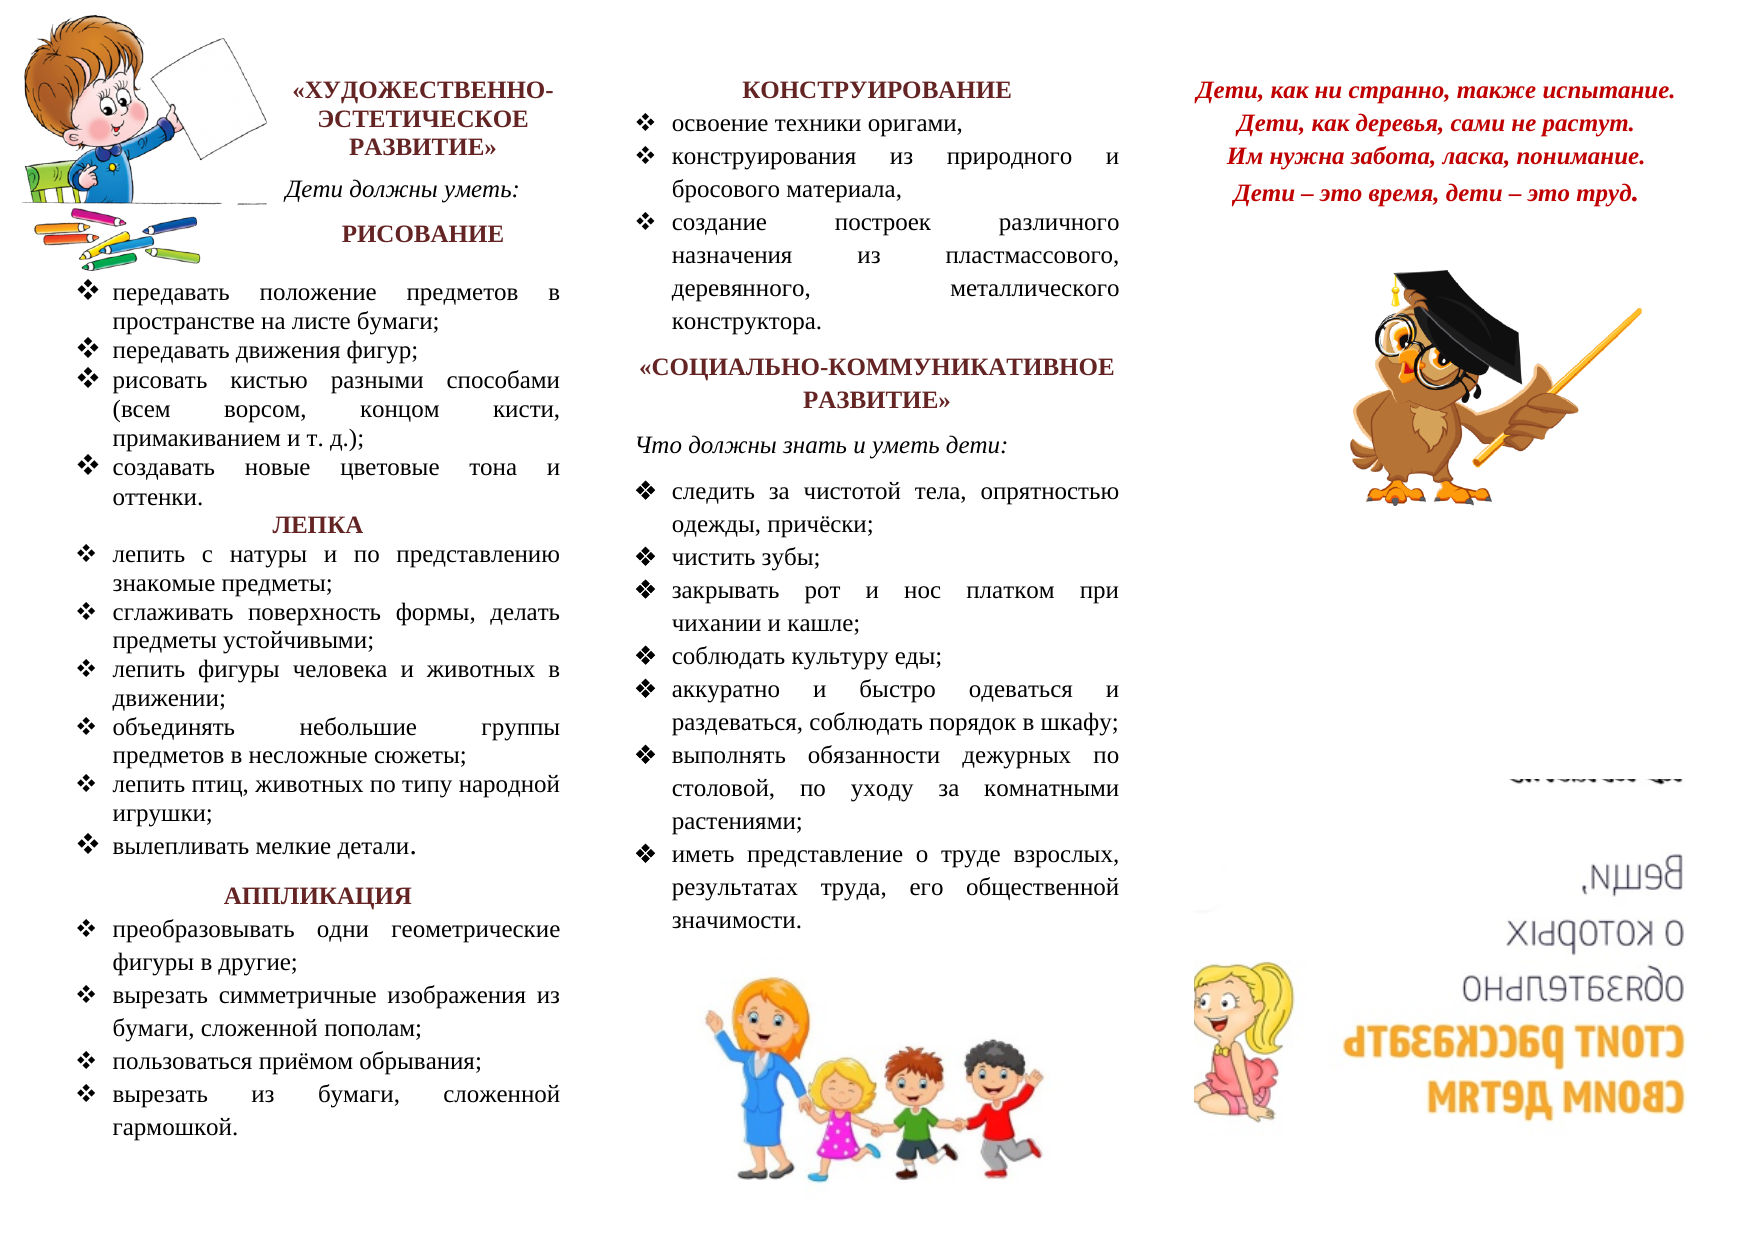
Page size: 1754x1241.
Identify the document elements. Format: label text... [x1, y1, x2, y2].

list следить за чистотой тела, опрятностью одежды, причёски; [634, 476, 1119, 537]
text «СОЦИАЛЬНО-КОММУНИКАТИВНОЕ РАЗВИТИЕ» [634, 352, 1119, 413]
picture [1194, 779, 1709, 1153]
list соблюдать культуру еды; [634, 641, 1119, 669]
list вырезать из бумаги, сложенной гармошкой. [75, 1079, 560, 1141]
list аккуратно и быстро одеваться и раздеваться, соблюдать порядок в шкафу; [634, 674, 1119, 736]
picture [677, 952, 1072, 1199]
list объединять небольшие группы предметов в несложные сюжеты; [75, 712, 560, 769]
list закрывать рот и нос платком при чихании и кашле; [634, 575, 1119, 637]
text АППЛИКАЦИЯ [75, 881, 560, 910]
text КОНСТРУИРОВАНИЕ [634, 75, 1119, 104]
list сглаживать поверхность формы, делать предметы устойчивыми; [75, 597, 560, 654]
text «ХУДОЖЕСТВЕННО-ЭСТЕТИЧЕСКОЕ РАЗВИТИЕ» [267, 75, 560, 161]
text Дети должны уметь: [267, 174, 560, 202]
picture [22, 10, 267, 271]
list создание построек различного назначения из пластмассового, деревянного, металлического конструктора. [634, 207, 1119, 335]
list лепить фигуры человека и животных в движении; [75, 654, 560, 712]
text Дети – это время, дети – это труд. [1193, 174, 1679, 208]
list вылепливать мелкие детали. [75, 827, 560, 860]
text ЛЕПКА [75, 511, 560, 539]
list иметь представление о труде взрослых, результатах труда, его общественной значимости. [634, 839, 1119, 934]
list рисовать кистью разными способами (всем ворсом, концом кисти, примакиванием и т. д.); [75, 365, 560, 452]
text Дети, как ни странно, также испытание. [1193, 75, 1679, 104]
list преобразовывать одни геометрические фигуры в другие; [75, 914, 560, 976]
list чистить зубы; [634, 542, 1119, 571]
text Что должны знать и уметь дети: [634, 430, 1119, 459]
text РИСОВАНИЕ [267, 219, 560, 248]
list создавать новые цветовые тона и оттенки. [75, 452, 560, 511]
text Им нужна забота, ласка, понимание. [1193, 141, 1679, 170]
list освоение техники оригами, [634, 108, 1119, 137]
list лепить с натуры и по представлению знакомые предметы; [75, 539, 560, 597]
list лепить птиц, животных по типу народной игрушки; [75, 769, 560, 827]
picture [1350, 270, 1642, 506]
list выполнять обязанности дежурных по столовой, по уходу за комнатными растениями; [634, 740, 1119, 835]
list передавать положение предметов в пространстве на листе бумаги; [75, 277, 560, 335]
list вырезать симметричные изображения из бумаги, сложенной пополам; [75, 980, 560, 1042]
list пользоваться приёмом обрывания; [75, 1046, 560, 1075]
list передавать движения фигур; [75, 335, 560, 365]
list конструирования из природного и бросового материала, [634, 141, 1119, 203]
text Дети, как деревья, сами не растут. [1193, 108, 1679, 137]
